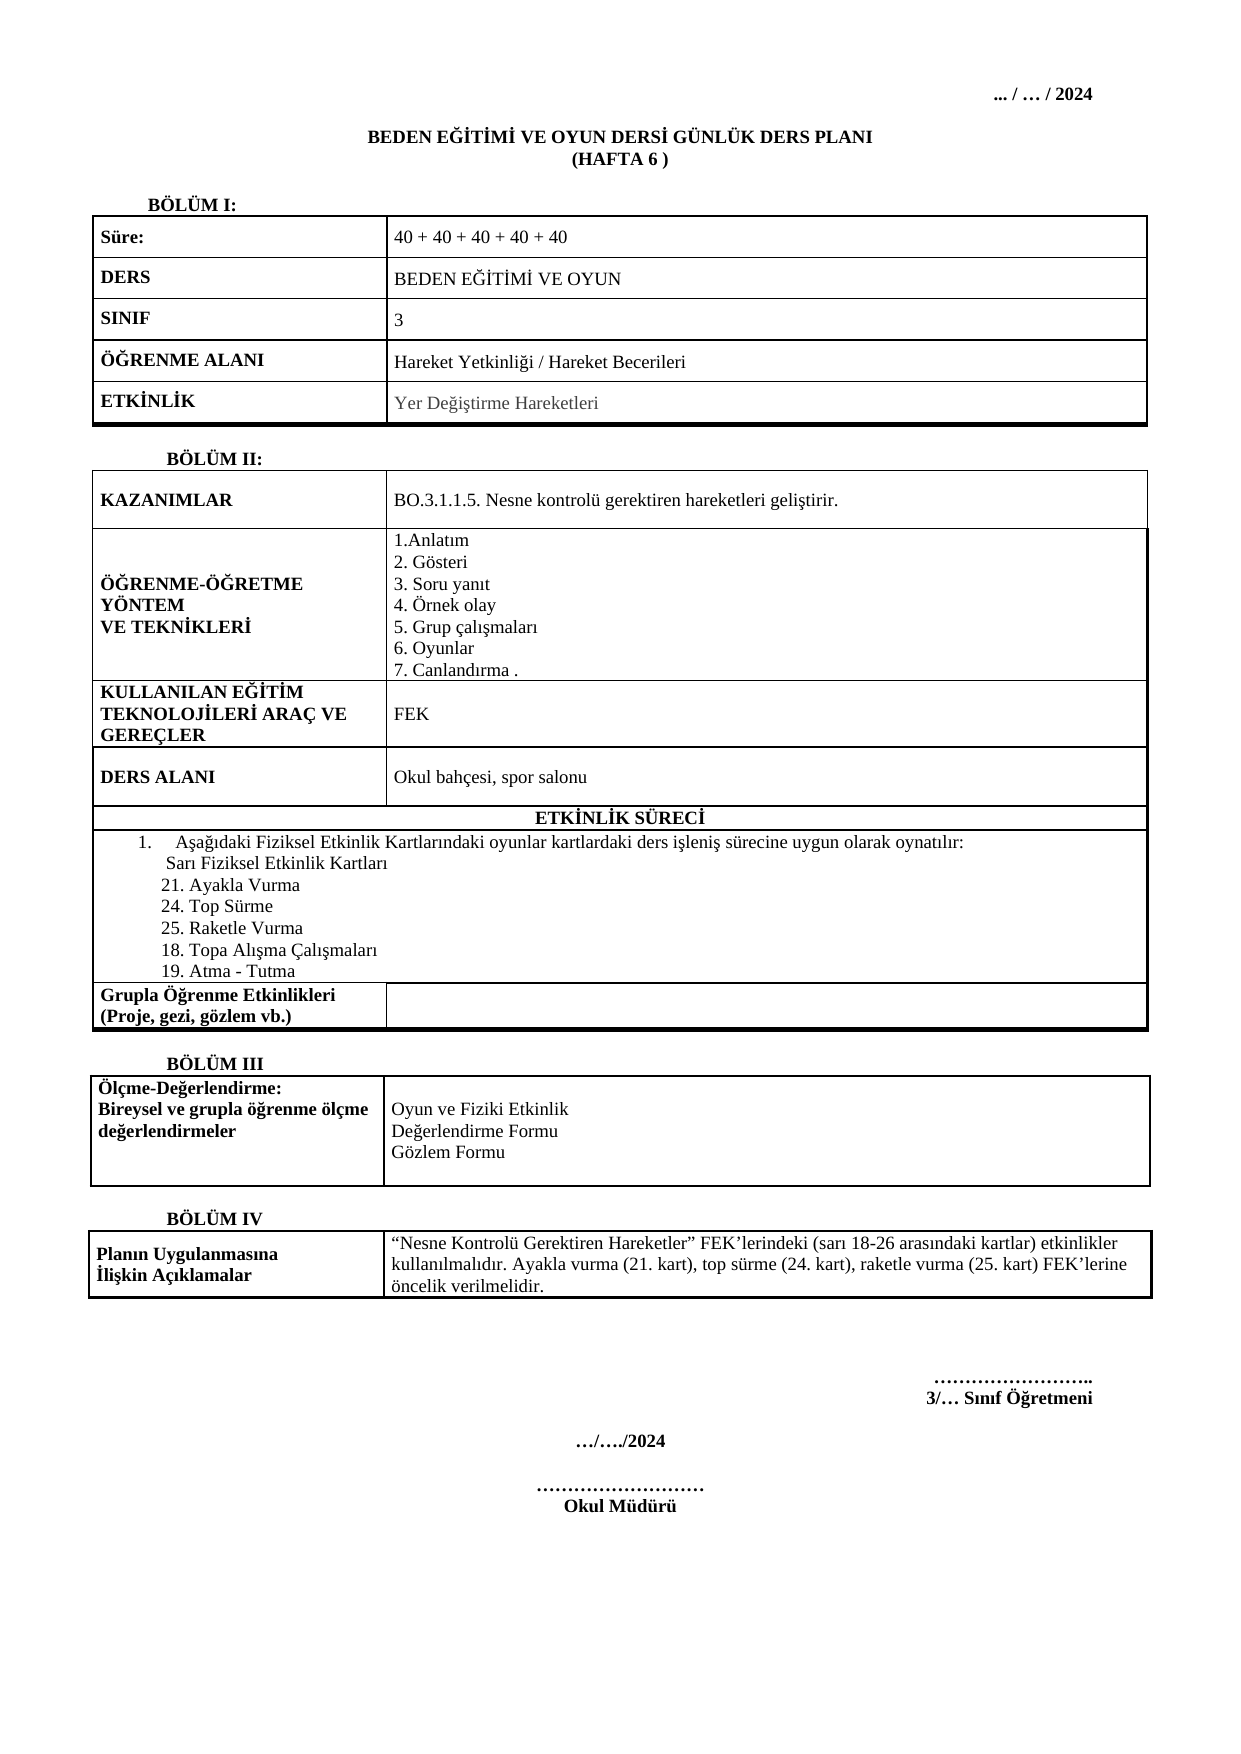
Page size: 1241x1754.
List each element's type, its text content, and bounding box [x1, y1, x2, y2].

table_header Planın Uygulanmasına İlişkin Açıklamalar [90, 1232, 383, 1296]
table_cell ETKİNLİK [94, 382, 386, 422]
text (HAFTA 6 ) [148, 148, 1093, 169]
table_header Oyun ve Fiziki Etkinlik Değerlendirme Formu Gözlem Formu [385, 1077, 1149, 1184]
text ... / … / 2024 [148, 83, 1093, 105]
text …………………….. [148, 1366, 1093, 1387]
table_cell [387, 984, 1146, 1027]
table_cell BEDEN EĞİTİMİ VE OYUN [388, 258, 1146, 298]
table_header Süre: [94, 217, 386, 256]
text BÖLÜM I: [148, 193, 1093, 215]
table_header 40 + 40 + 40 + 40 + 40 [388, 217, 1146, 256]
text BÖLÜM II: [148, 448, 1093, 470]
table_cell DERS ALANI [94, 748, 386, 805]
text …/…./2024 [148, 1430, 1093, 1452]
table_cell FEK [387, 681, 1146, 746]
table_cell Grupla Öğrenme Etkinlikleri (Proje, gezi, gözlem vb.) [94, 983, 386, 1027]
table_cell ÖĞRENME-ÖĞRETME YÖNTEM VE TEKNİKLERİ [93, 529, 386, 680]
table_cell ETKİNLİK SÜRECİ [94, 807, 1146, 828]
table_header Ölçme-Değerlendirme: Bireysel ve grupla öğrenme ölçme değerlendirmeler [92, 1077, 383, 1184]
text BEDEN EĞİTİMİ VE OYUN DERSİ GÜNLÜK DERS PLANI [148, 126, 1093, 148]
table_header “Nesne Kontrolü Gerektiren Hareketler” FEK’lerindeki (sarı 18-26 arasındaki kartlar) etkinlikler kullanılmalıdır. Ayakla vurma (21. kart), top sürme (24. kart), raketle vurma (25. kart) FEK’lerine öncelik verilmelidir. [385, 1232, 1150, 1296]
table_cell SINIF [94, 299, 386, 339]
table_cell Yer Değiştirme Hareketleri [388, 382, 1146, 422]
table_cell Hareket Yetkinliği / Hareket Becerileri [388, 341, 1146, 381]
text Okul Müdürü [148, 1495, 1093, 1517]
table_cell KULLANILAN EĞİTİM TEKNOLOJİLERİ ARAÇ VE GEREÇLER [93, 681, 386, 746]
text ……………………… [148, 1473, 1093, 1495]
table_cell Aşağıdaki Fiziksel Etkinlik Kartlarındaki oyunlar kartlardaki ders işleniş sürecine uygun olarak oynatılır: Sarı Fiziksel Etkinlik Kartları 21. Ayakla Vurma 24. Top Sürme 25. Raketle Vurma 18. Topa Alışma Çalışmaları 19. Atma - Tutma [94, 831, 1146, 982]
table_cell ÖĞRENME ALANI [94, 341, 386, 381]
text 3/… Sınıf Öğretmeni [148, 1387, 1093, 1409]
table_cell Okul bahçesi, spor salonu [387, 748, 1146, 805]
table_header KAZANIMLAR [93, 471, 386, 528]
subtitle BÖLÜM IV [148, 1208, 1093, 1230]
table_cell 1.Anlatım 2. Gösteri 3. Soru yanıt 4. Örnek olay 5. Grup çalışmaları 6. Oyunlar 7. Canlandırma . [387, 529, 1146, 680]
subtitle BÖLÜM III [148, 1053, 1093, 1074]
table_cell 3 [388, 299, 1146, 339]
table_cell DERS [94, 258, 386, 298]
table_header BO.3.1.1.5. Nesne kontrolü gerektiren hareketleri geliştirir. [387, 471, 1147, 528]
